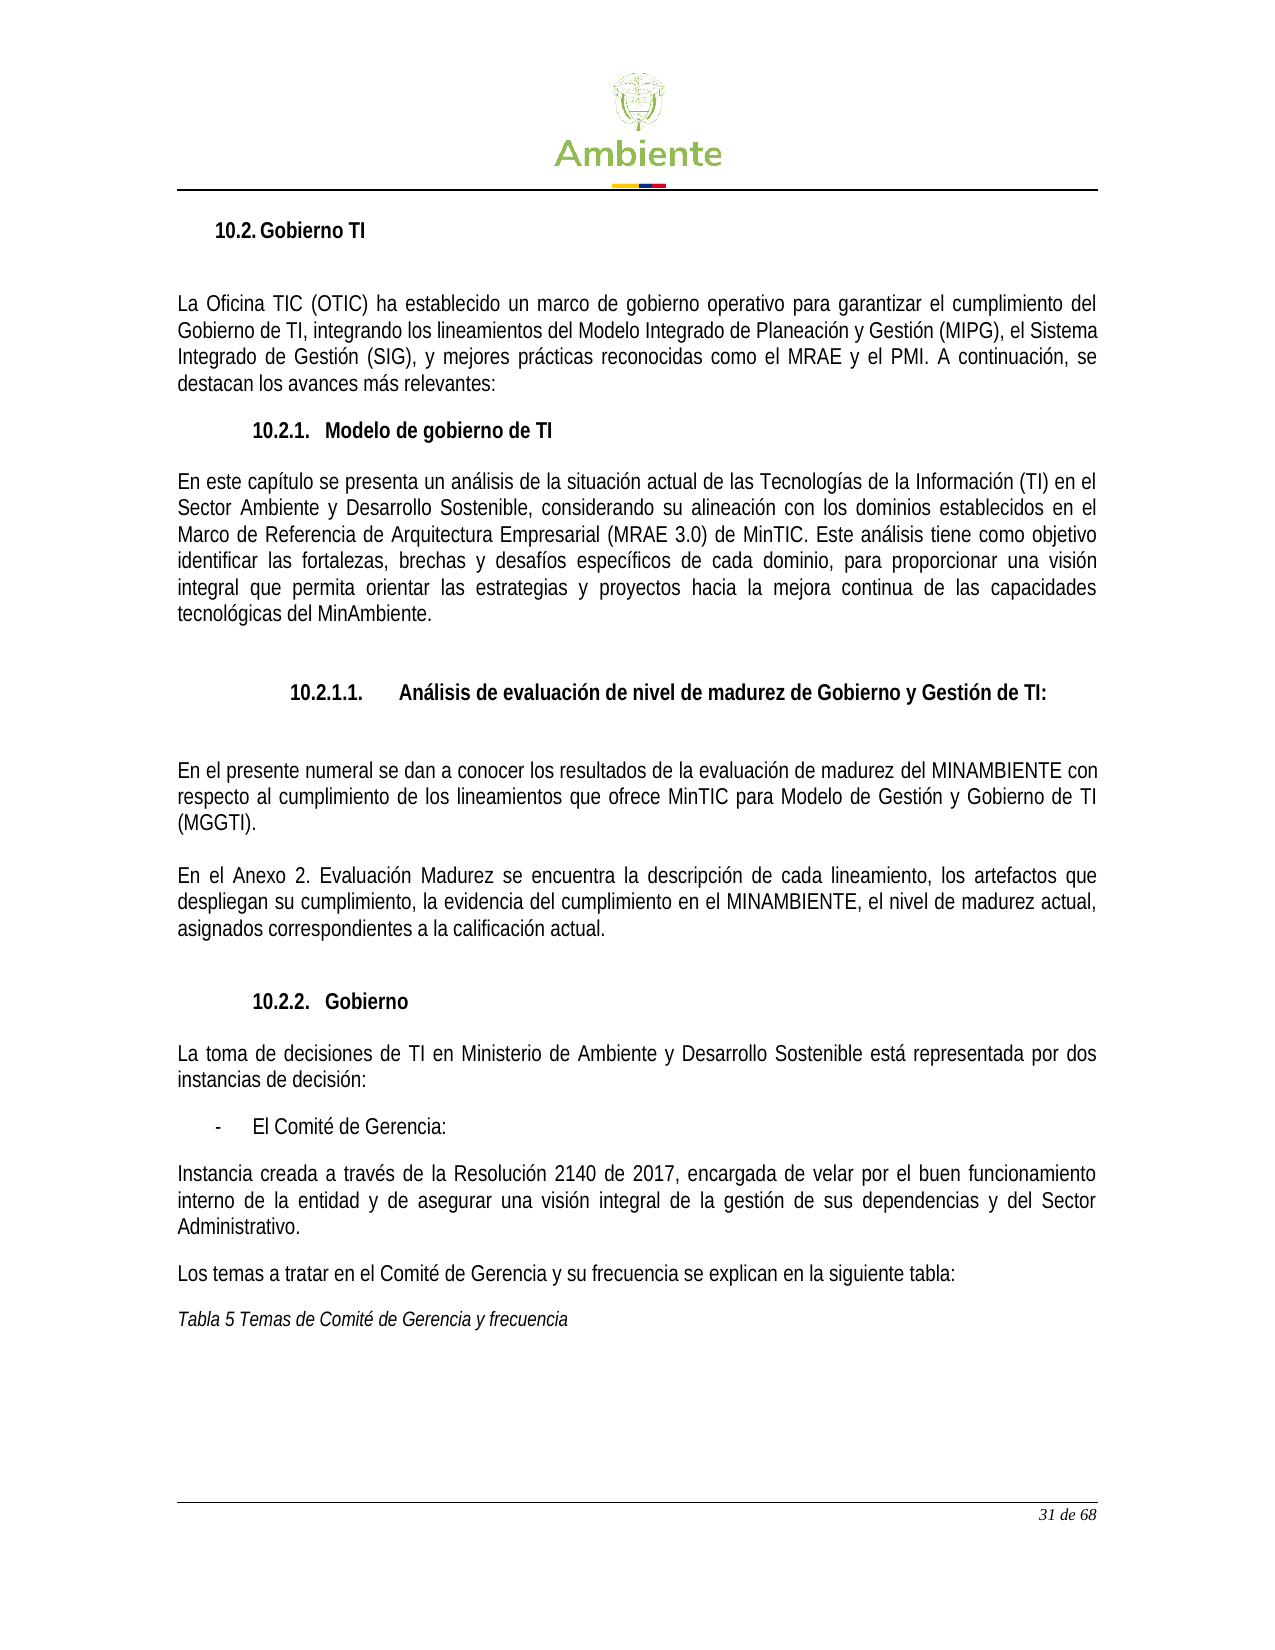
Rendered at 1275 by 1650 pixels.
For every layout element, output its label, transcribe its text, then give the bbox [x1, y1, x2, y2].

subtitle Modelo de gobierno de TI [252, 417, 1098, 443]
text Instancia creada a través de la Resolución 2140 de 2017, encargada de velar por el buen funcionamiento interno de la entidad y de asegurar una visión integral de la gestión de sus dependencias y del Sector Administrativo. [177, 1160, 1098, 1239]
picture [554, 73, 722, 188]
list El Comité de Gerencia: [215, 1113, 1098, 1139]
text En el presente numeral se dan a conocer los resultados de la evaluación de madurez del MINAMBIENTE con respecto al cumplimiento de los lineamientos que ofrece MinTIC para Modelo de Gestión y Gobierno de TI (MGGTI). [177, 757, 1098, 836]
text En el Anexo 2. Evaluación Madurez se encuentra la descripción de cada lineamiento, los artefactos que despliegan su cumplimiento, la evidencia del cumplimiento en el MINAMBIENTE, el nivel de madurez actual, asignados correspondientes a la calificación actual. [177, 862, 1098, 941]
subtitle Gobierno [252, 988, 1098, 1014]
text Los temas a tratar en el Comité de Gerencia y su frecuencia se explican en la siguiente tabla: [177, 1260, 1098, 1287]
text La toma de decisiones de TI en Ministerio de Ambiente y Desarrollo Sostenible está representada por dos instancias de decisión: [177, 1039, 1098, 1092]
text En este capítulo se presenta un análisis de la situación actual de las Tecnologías de la Información (TI) en el Sector Ambiente y Desarrollo Sostenible, considerando su alineación con los dominios establecidos en el Marco de Referencia de Arquitectura Empresarial (MRAE 3.0) de MinTIC. Este análisis tiene como objetivo identificar las fortalezas, brechas y desafíos específicos de cada dominio, para proporcionar una visión integral que permita orientar las estrategias y proyectos hacia la mejora continua de las capacidades tecnológicas del MinAmbiente. [177, 468, 1098, 626]
subtitle Análisis de evaluación de nivel de madurez de Gobierno y Gestión de TI: [290, 679, 1098, 705]
subtitle Gobierno TI [215, 217, 1098, 243]
text Tabla 5 Temas de Comité de Gerencia y frecuencia [177, 1307, 1098, 1331]
text La Oficina TIC (OTIC) ha establecido un marco de gobierno operativo para garantizar el cumplimiento del Gobierno de TI, integrando los lineamientos del Modelo Integrado de Planeación y Gestión (MIPG), el Sistema Integrado de Gestión (SIG), y mejores prácticas reconocidas como el MRAE y el PMI. A continuación, se destacan los avances más relevantes: [177, 290, 1098, 396]
